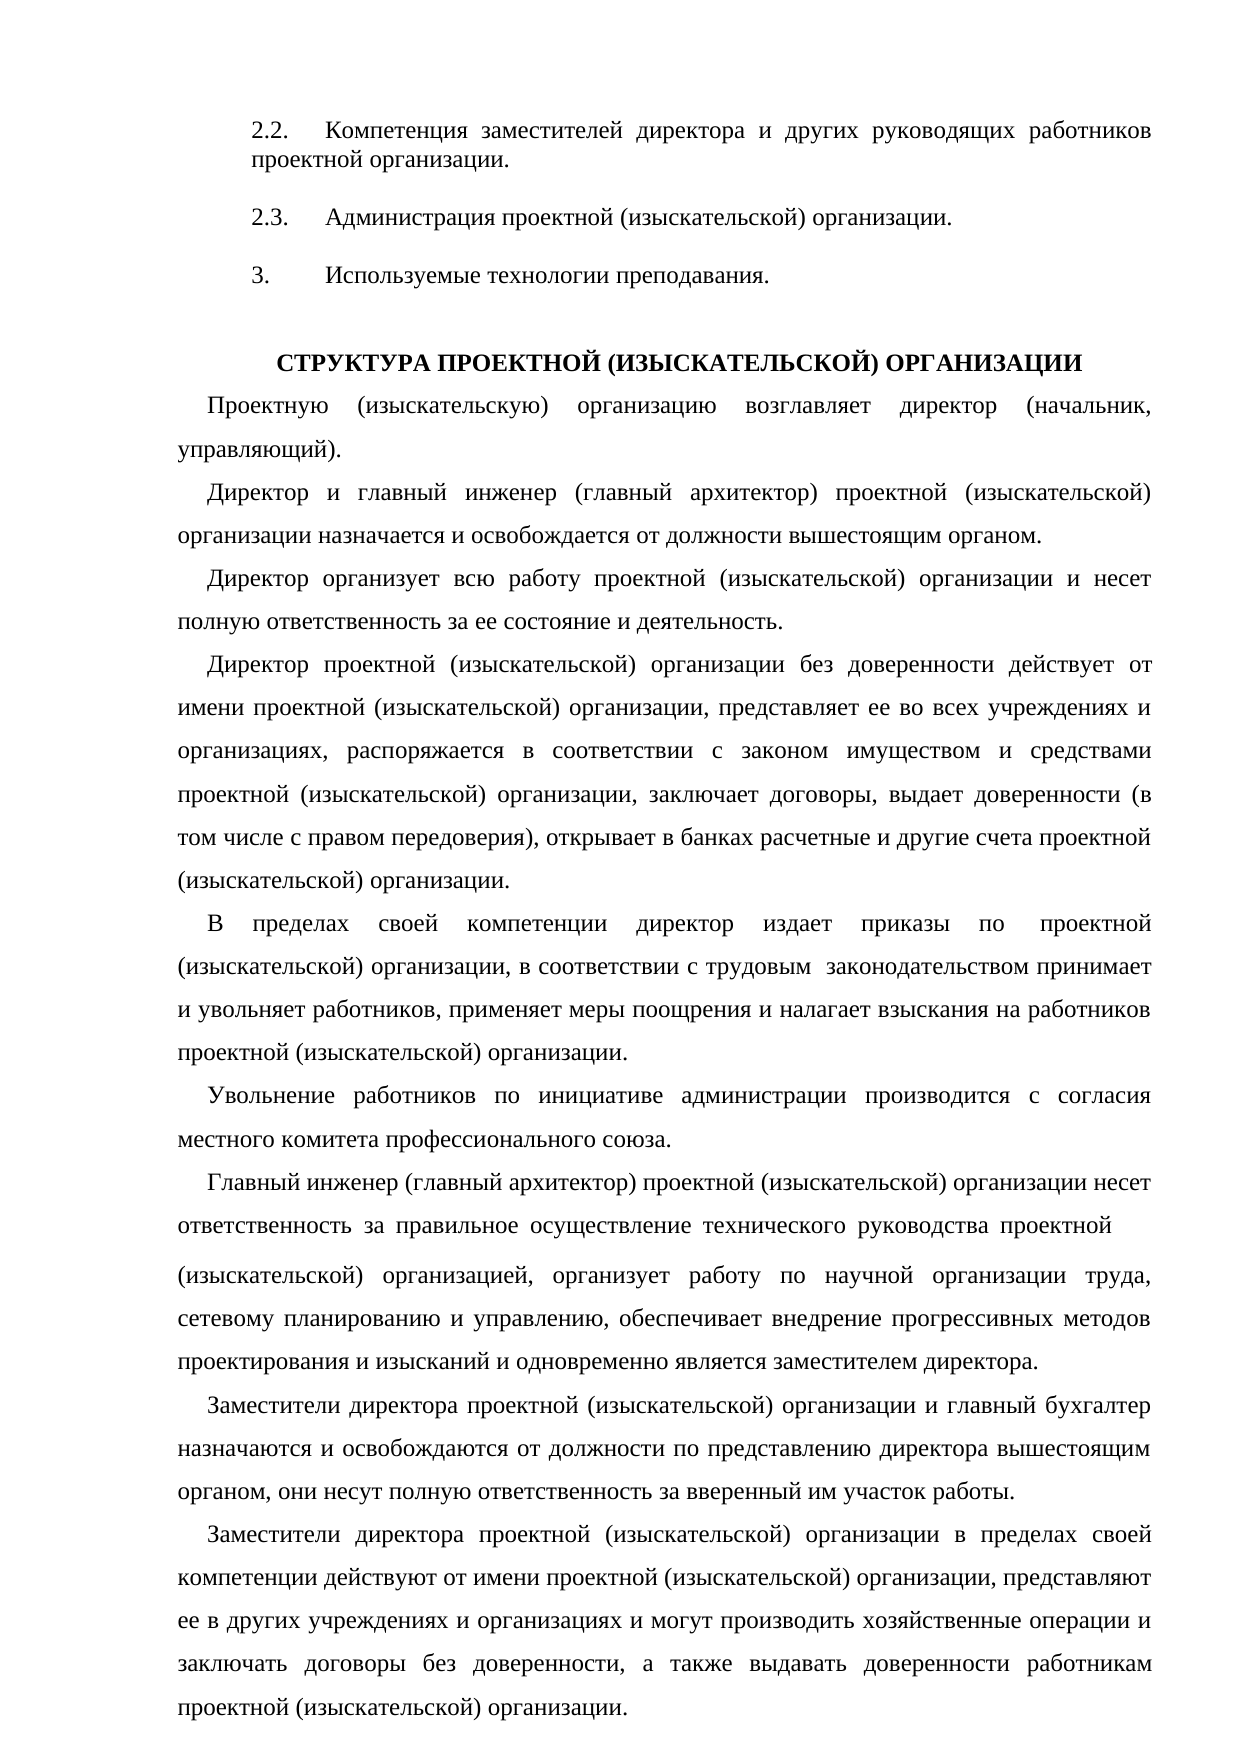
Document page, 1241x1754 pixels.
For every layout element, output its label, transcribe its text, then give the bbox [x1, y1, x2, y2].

text Проектную (изыскательскую) организацию возглавляет директор (начальник, управляющий). [177, 391, 1152, 462]
text Директор организует всю работу проектной (изыскательской) организации и несет полную ответственность за ее состояние и деятельность. [177, 563, 1151, 635]
list Администрация проектной (изыскательской) организации. [251, 202, 1167, 231]
text Заместители директора проектной (изыскательской) организации в пределах своей компетенции действуют от имени проектной (изыскательской) организации, представляют ее в других учреждениях и организациях и могут производить хозяйственные операции и заключать договоры без доверенности, а также выдавать доверенности работникам проектной (изыскательской) организации. [177, 1519, 1152, 1720]
text Заместители директора проектной (изыскательской) организации и главный бухгалтер назначаются и освобождаются от должности по представлению директора вышестоящим органом, они несут полную ответственность за вверенный им участок работы. [177, 1390, 1151, 1505]
text (изыскательской) организацией, организует работу по научной организации труда, сетевому планированию и управлению, обеспечивает внедрение прогрессивных методов проектирования и изысканий и одновременно является заместителем директора. [177, 1260, 1151, 1375]
text Увольнение работников по инициативе администрации производится с согласия местного комитета профессионального союза. [177, 1081, 1151, 1152]
text В пределах своей компетенции директор издает приказы по проектной (изыскательской) организации, в соответствии с трудовым законодательством принимает и увольняет работников, применяет меры поощрения и налагает взыскания на работников проектной (изыскательской) организации. [177, 908, 1152, 1066]
text Директор проектной (изыскательской) организации без доверенности действует от имени проектной (изыскательской) организации, представляет ее во всех учреждениях и организациях, распоряжается в соответствии с законом имуществом и средствами проектной (изыскательской) организации, заключает договоры, выдает доверенности (в том числе с правом передоверия), открывает в банках расчетные и другие счета проектной (изыскательской) организации. [177, 649, 1152, 894]
text Главный инженер (главный архитектор) проектной (изыскательской) организации несет ответственность за правильное осуществление технического руководства проектной [177, 1167, 1152, 1239]
list Используемые технологии преподавания. [251, 260, 1167, 289]
subtitle СТРУКТУРА ПРОЕКТНОЙ (ИЗЫСКАТЕЛЬСКОЙ) ОРГАНИЗАЦИИ [276, 348, 1167, 377]
text Директор и главный инженер (главный архитектор) проектной (изыскательской) организации назначается и освобождается от должности вышестоящим органом. [177, 477, 1151, 549]
list Компетенция заместителей директора и других руководящих работников проектной организации. [251, 115, 1152, 173]
